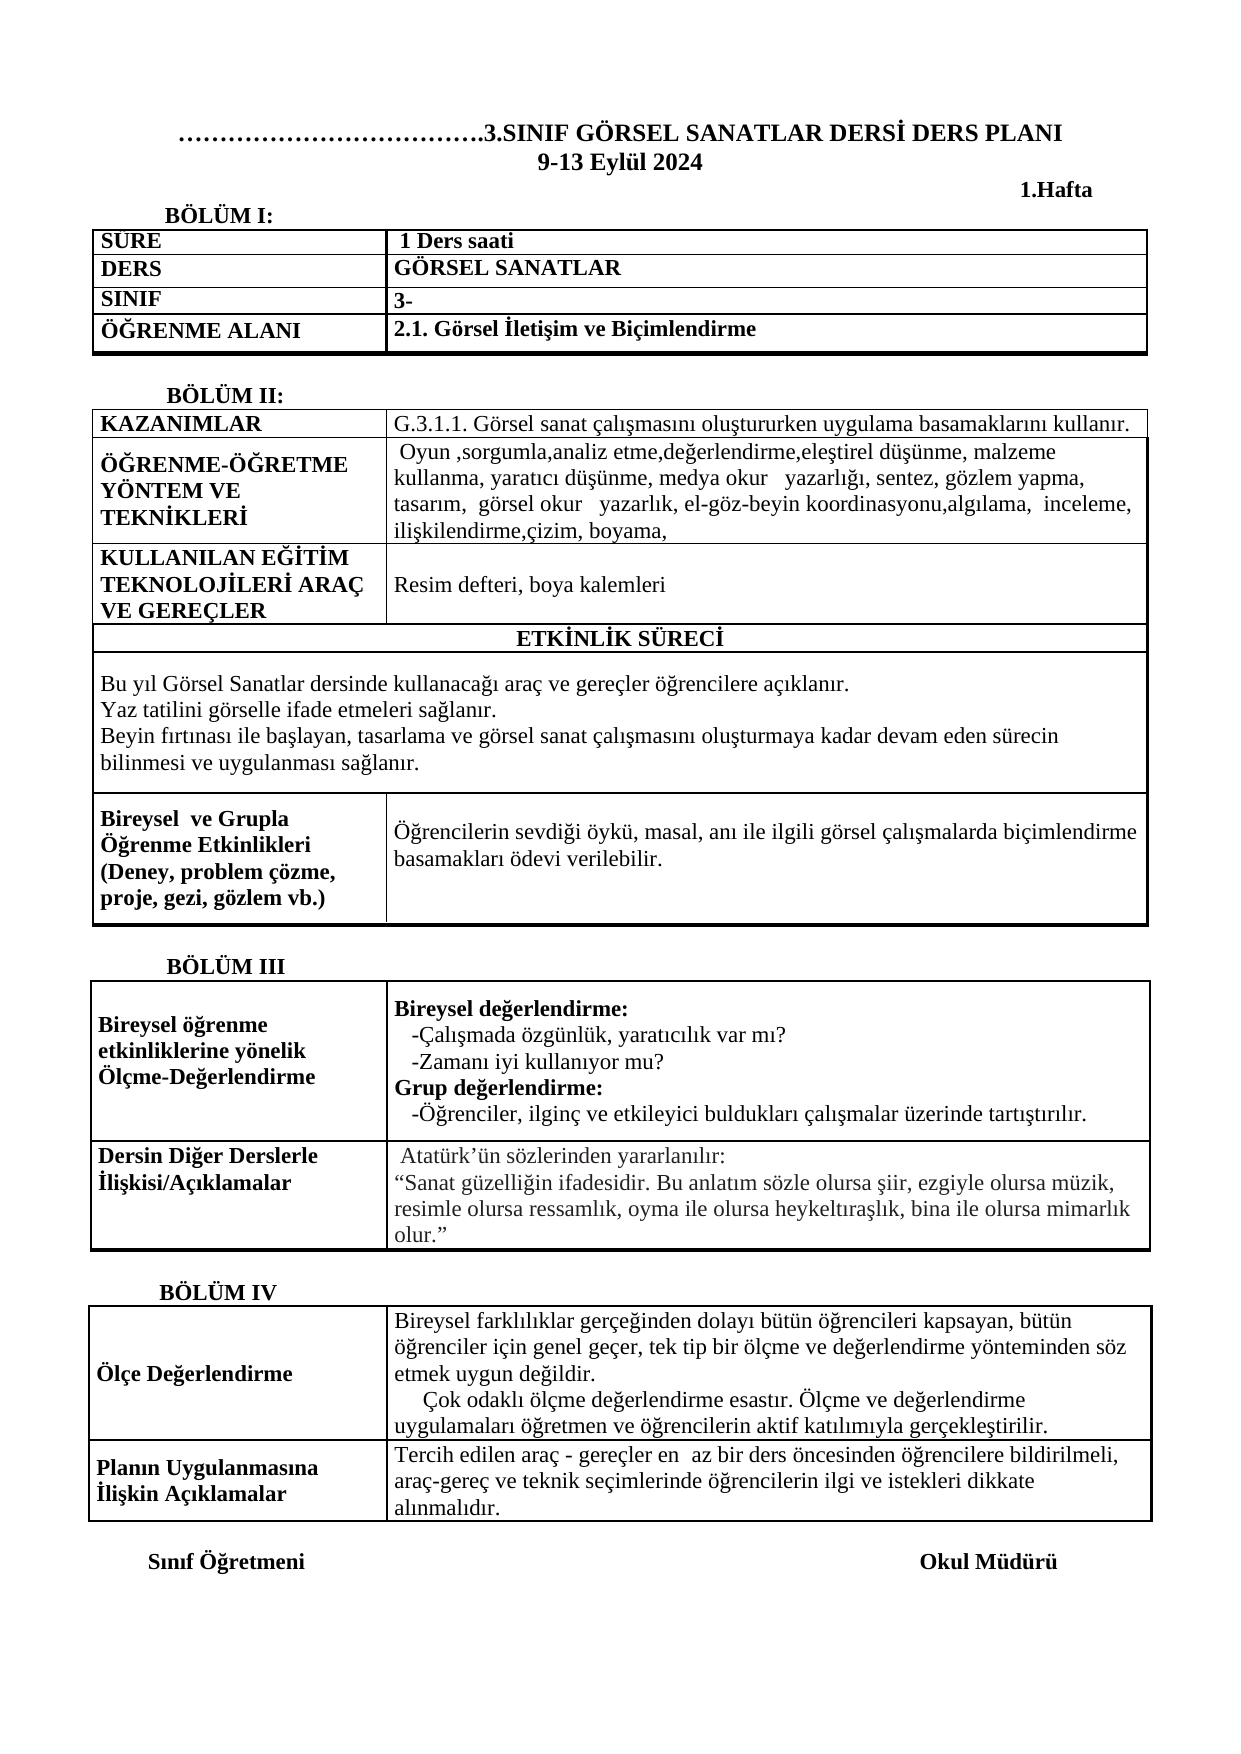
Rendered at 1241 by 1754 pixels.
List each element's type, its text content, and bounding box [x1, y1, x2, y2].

table_cell 3- [388, 288, 1146, 313]
table_cell Tercih edilen araç - gereçler en az bir ders öncesinden öğrencilere bildirilmeli, araç-gereç ve teknik seçimlerinde öğrencilerin ilgi ve istekleri dikkate alınmalıdır. [388, 1441, 1150, 1520]
table_cell Resim defteri, boya kalemleri [387, 544, 1146, 623]
text BÖLÜM II: [148, 382, 1093, 409]
table_cell Öğrencilerin sevdiği öykü, masal, anı ile ilgili görsel çalışmalarda biçimlendirme basamakları ödevi verilebilir. [387, 794, 1146, 922]
table_cell Planın Uygulanmasına İlişkin Açıklamalar [90, 1441, 386, 1520]
table_cell DERS [94, 255, 385, 287]
table_header Bireysel değerlendirme: -Çalışmada özgünlük, yaratıcılık var mı? -Zamanı iyi kullanıyor mu? Grup değerlendirme: -Öğrenciler, ilginç ve etkileyici buldukları çalışmalar üzerinde tartıştırılır. [388, 982, 1149, 1140]
subtitle BÖLÜM IV [148, 1279, 1093, 1305]
table_cell Atatürk’ün sözlerinden yararlanılır: “Sanat güzelliğin ifadesidir. Bu anlatım sözle olursa şiir, ezgiyle olursa müzik, resimle olursa ressamlık, oyma ile olursa heykeltıraşlık, bina ile olursa mimarlık olur.” [388, 1142, 1149, 1248]
table_cell SINIF [94, 288, 385, 313]
table_header 1 Ders saati [388, 231, 1146, 253]
table_cell Bireysel ve Grupla Öğrenme Etkinlikleri (Deney, problem çözme, proje, gezi, gözlem vb.) [94, 794, 386, 922]
table_cell Bu yıl Görsel Sanatlar dersinde kullanacağı araç ve gereçler öğrencilere açıklanır. Yaz tatilini görselle ifade etmeleri sağlanır. Beyin fırtınası ile başlayan, tasarlama ve görsel sanat çalışmasını oluşturmaya kadar devam eden sürecin bilinmesi ve uygulanması sağlanır. [94, 653, 1146, 792]
table_header Ölçe Değerlendirme [90, 1307, 386, 1439]
table_cell ÖĞRENME ALANI [94, 315, 385, 351]
table_cell KULLANILAN EĞİTİM TEKNOLOJİLERİ ARAÇ VE GEREÇLER [93, 544, 386, 623]
table_cell Dersin Diğer Derslerle İlişkisi/Açıklamalar [92, 1142, 386, 1248]
table_cell GÖRSEL SANATLAR [388, 255, 1146, 287]
table_cell ÖĞRENME-ÖĞRETME YÖNTEM VE TEKNİKLERİ [93, 438, 386, 543]
text ……………………………….3.SINIF GÖRSEL SANATLAR DERSİ DERS PLANI [148, 118, 1093, 147]
table_header SÜRE [94, 231, 385, 253]
subtitle BÖLÜM III [148, 953, 1093, 980]
table_header G.3.1.1. Görsel sanat çalışmasını oluştururken uygulama basamaklarını kullanır. [387, 410, 1147, 437]
table_cell ETKİNLİK SÜRECİ [94, 625, 1146, 651]
text BÖLÜM I: [148, 202, 1093, 228]
table_cell Oyun ,sorgumla,analiz etme,değerlendirme,eleştirel düşünme, malzeme kullanma, yaratıcı düşünme, medya okur yazarlığı, sentez, gözlem yapma, tasarım, görsel okur yazarlık, el-göz-beyin koordinasyonu,algılama, inceleme, ilişkilendirme,çizim, boyama, [387, 438, 1146, 543]
text 1.Hafta [148, 176, 1093, 202]
table_header Bireysel farklılıklar gerçeğinden dolayı bütün öğrencileri kapsayan, bütün öğrenciler için genel geçer, tek tip bir ölçme ve değerlendirme yönteminden söz etmek uygun değildir. Çok odaklı ölçme değerlendirme esastır. Ölçme ve değerlendirme uygulamaları öğretmen ve öğrencilerin aktif katılımıyla gerçekleştirilir. [388, 1307, 1150, 1439]
text 9-13 Eylül 2024 [148, 147, 1093, 176]
table_cell 2.1. Görsel İletişim ve Biçimlendirme [388, 315, 1146, 351]
table_header KAZANIMLAR [93, 410, 386, 437]
table_header Bireysel öğrenme etkinliklerine yönelik Ölçme-Değerlendirme [92, 982, 386, 1140]
text Sınıf Öğretmeni Okul Müdürü [148, 1548, 1093, 1575]
